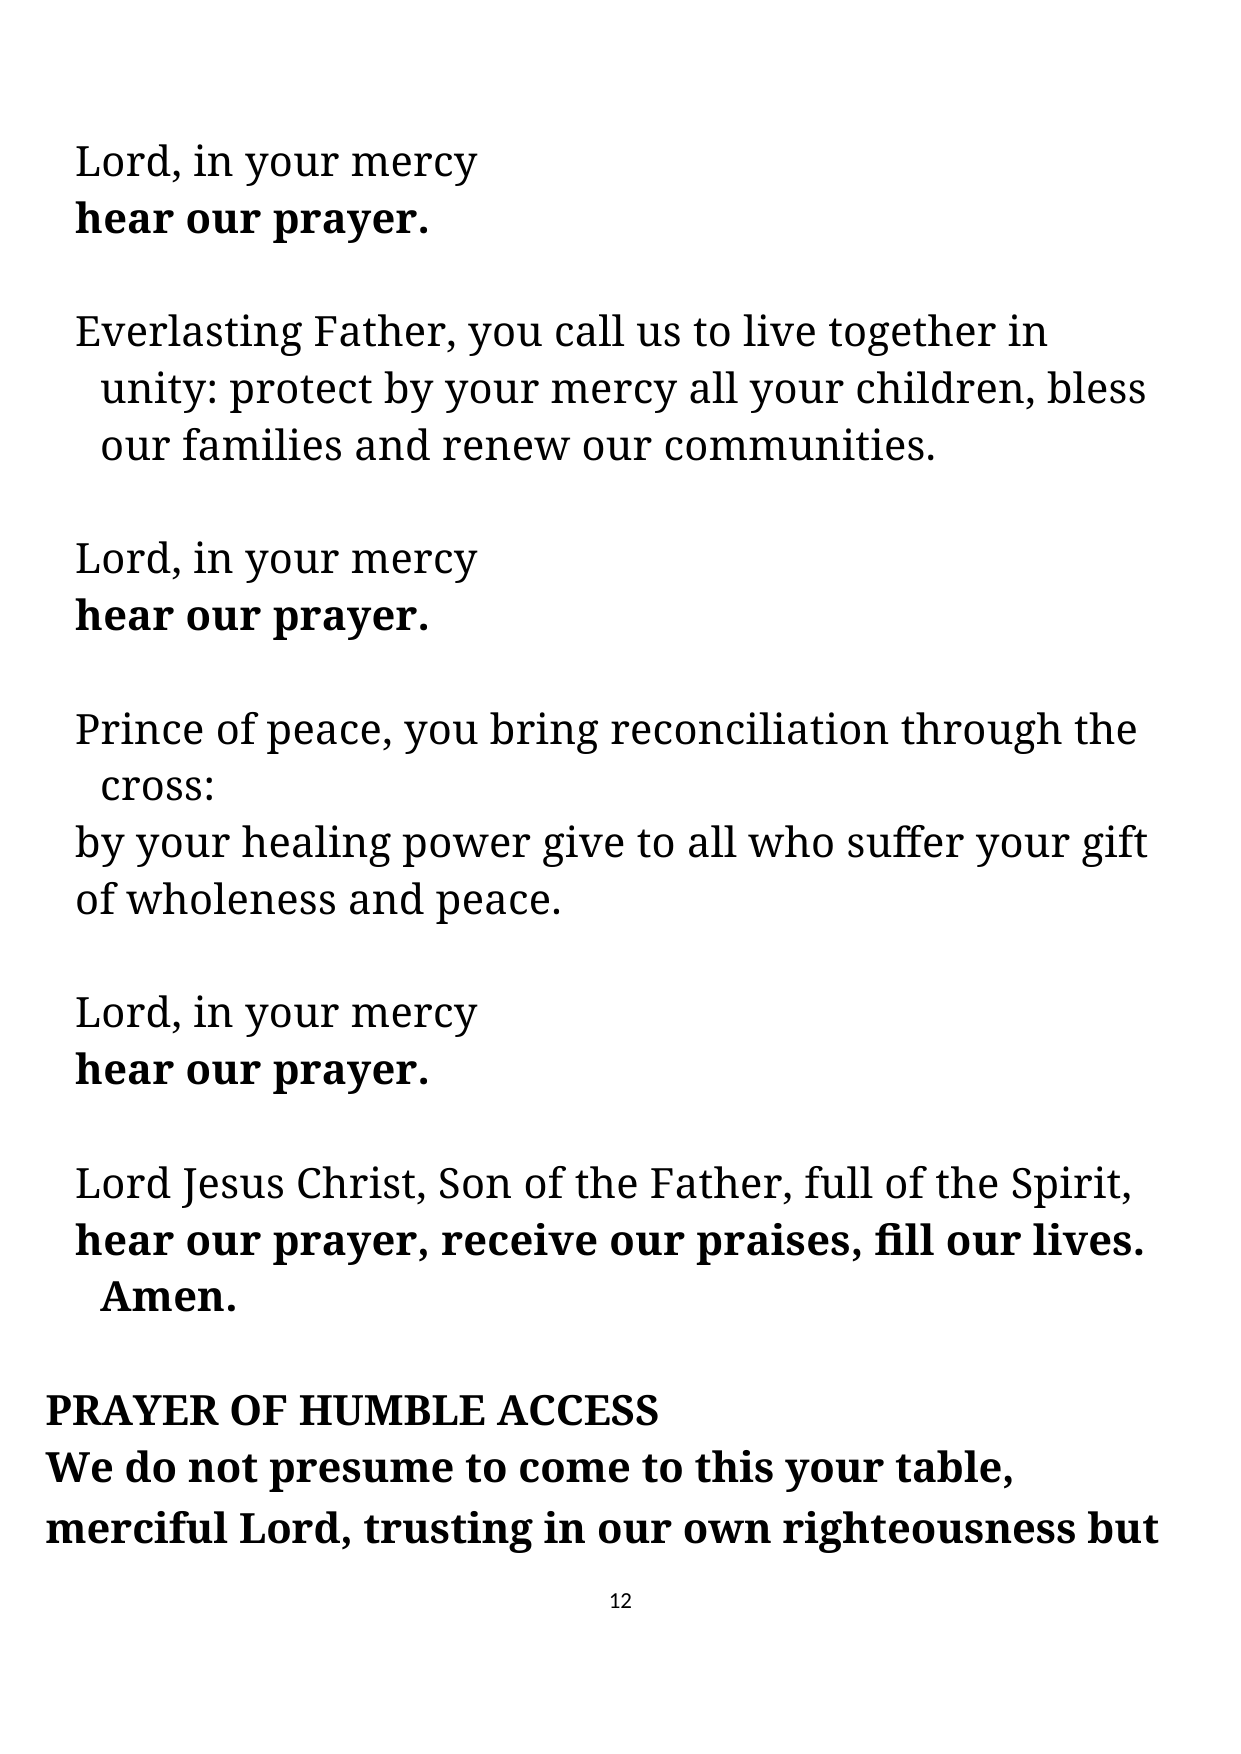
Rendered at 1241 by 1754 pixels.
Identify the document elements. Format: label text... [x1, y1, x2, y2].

text PRAYER OF HUMBLE ACCESS [45, 1381, 1165, 1437]
text by your healing power give to all who suffer your gift of wholeness and peace. [75, 813, 1165, 927]
text Lord, in your mercy [75, 132, 1165, 188]
text hear our prayer. [75, 586, 1165, 643]
text hear our prayer. [75, 1040, 1165, 1097]
text hear our prayer. [75, 188, 1165, 245]
text Lord Jesus Christ, Son of the Father, full of the Spirit, [75, 1154, 1165, 1210]
text Prince of peace, you bring reconciliation through the cross: [75, 699, 1165, 813]
text Everlasting Father, you call us to live together in unity: protect by your mercy all your children, bless our families and renew our communities. [75, 302, 1165, 472]
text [45, 1437, 1165, 1556]
text hear our prayer, receive our praises, fill our lives. Amen. [75, 1210, 1165, 1324]
text Lord, in your mercy [75, 983, 1165, 1040]
text Lord, in your mercy [75, 529, 1165, 586]
